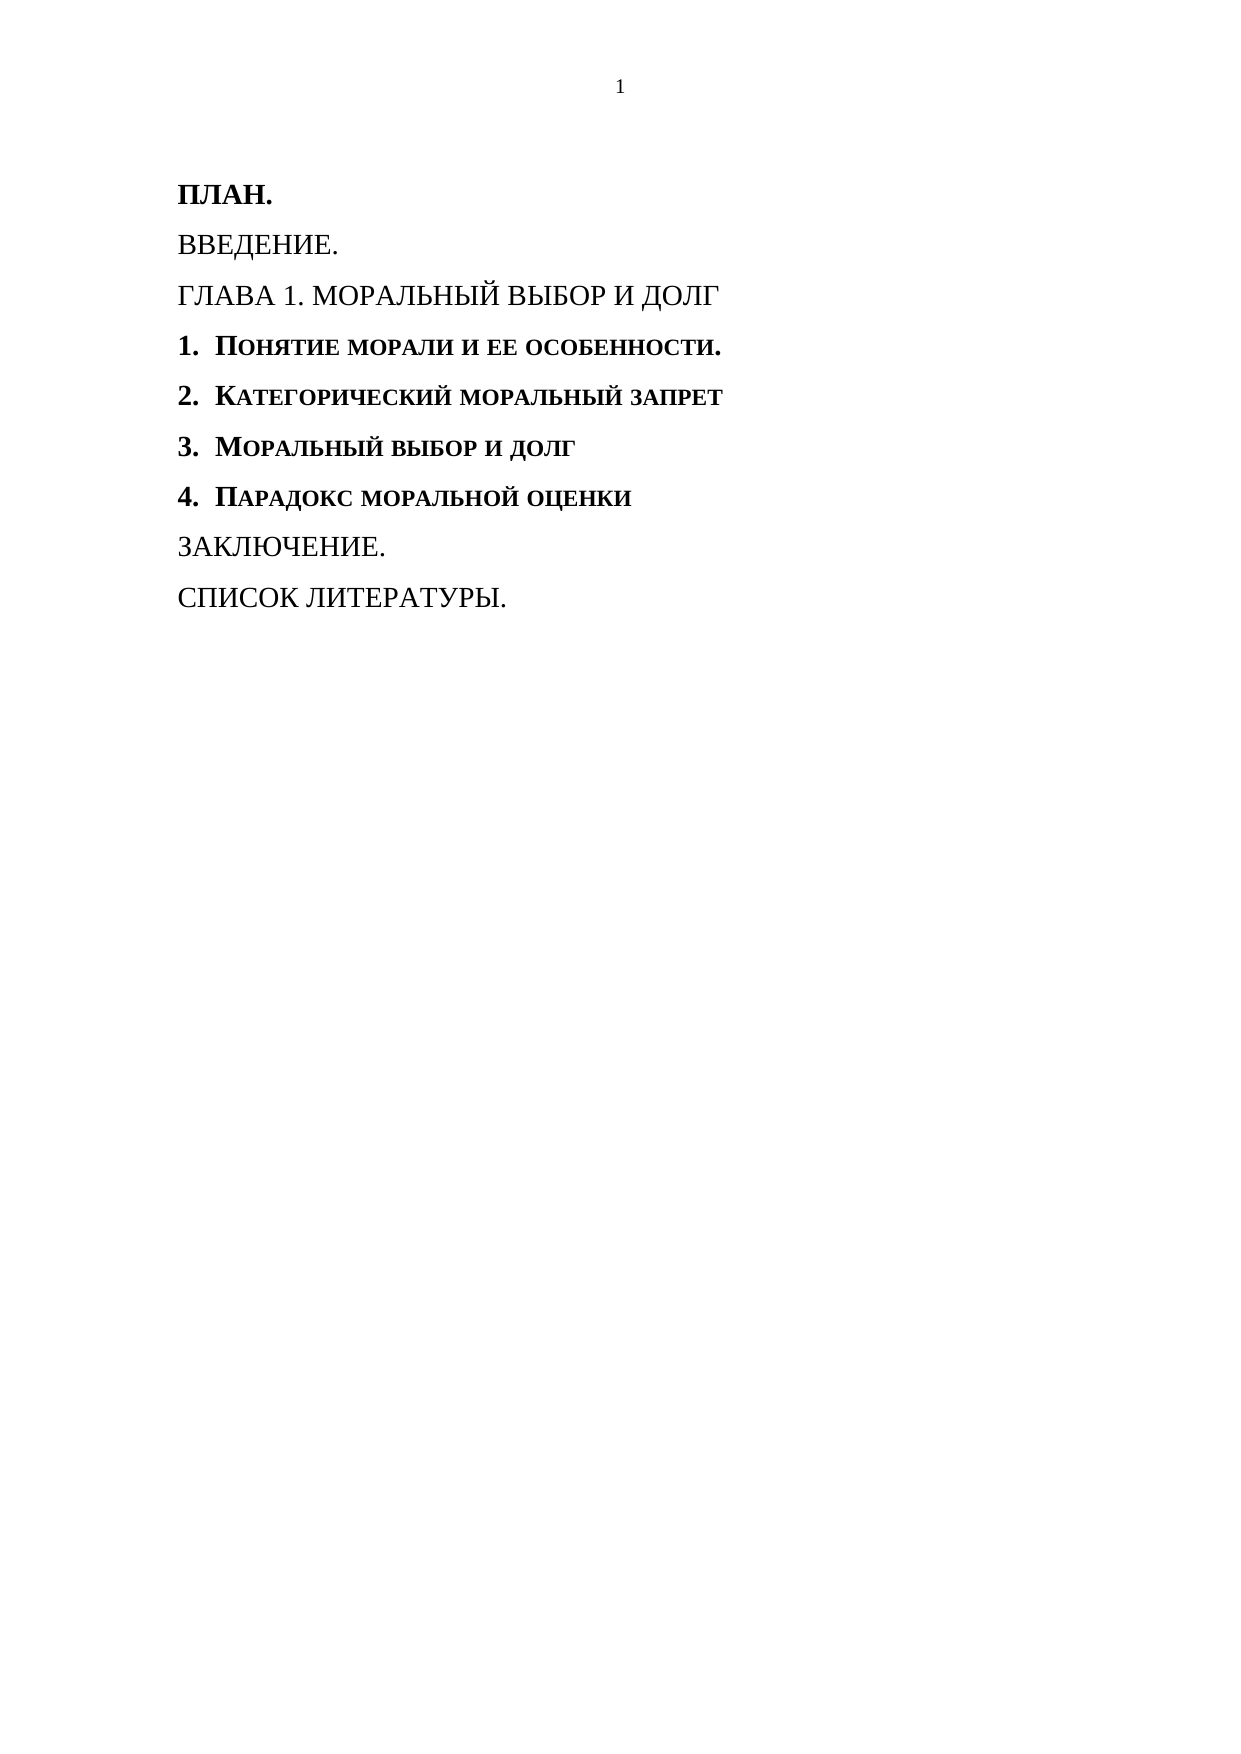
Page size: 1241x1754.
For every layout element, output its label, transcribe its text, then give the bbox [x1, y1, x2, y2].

text Введение. [177, 227, 1063, 261]
text План. [177, 177, 1063, 211]
list Моральный выбор и долг [177, 429, 1063, 462]
text Заключение. [177, 529, 1063, 563]
text Глава 1. Моральный выбор и долг [177, 278, 1063, 311]
text Список литературы. [177, 580, 1063, 613]
list Парадокс моральной оценки [177, 479, 1063, 513]
list Категорический моральный запрет [177, 378, 1063, 412]
list Понятие морали и ее особенности. [177, 328, 1063, 362]
